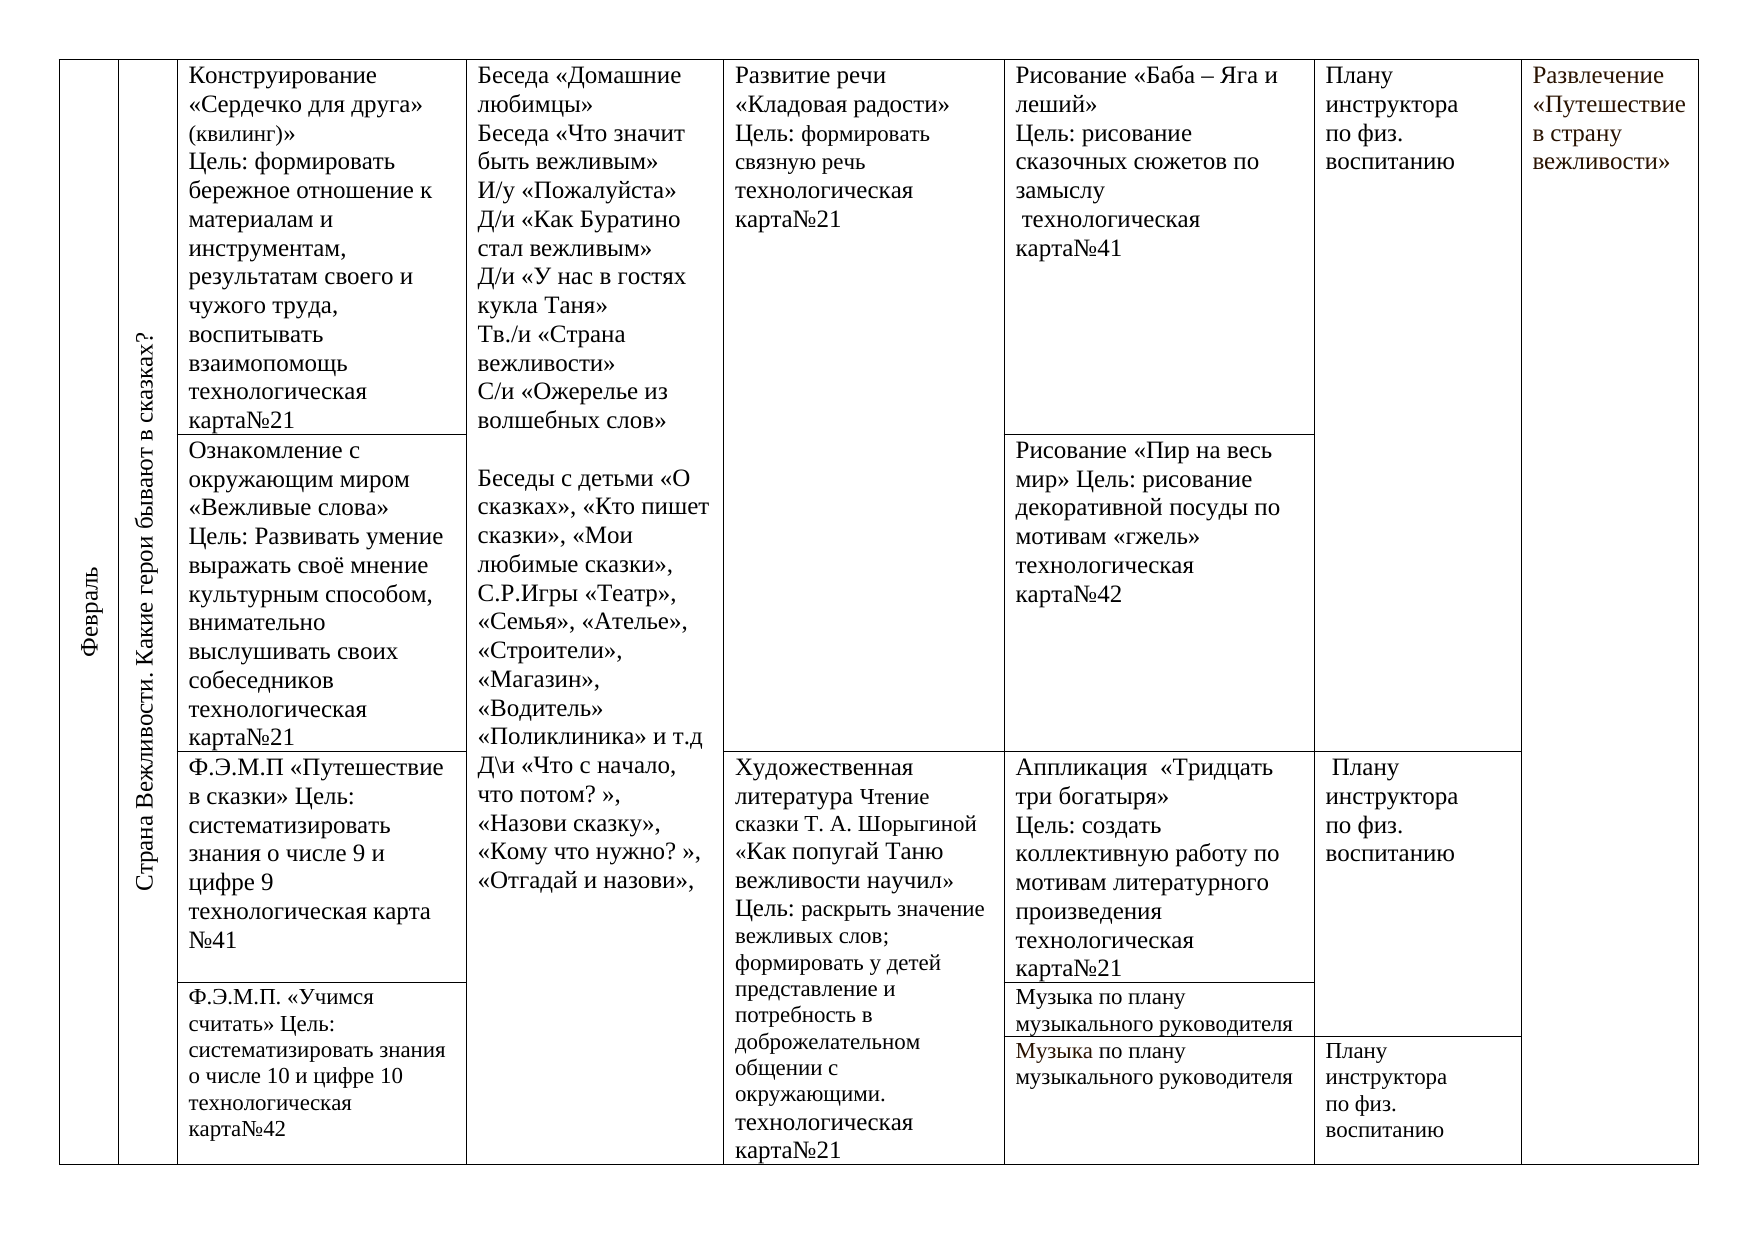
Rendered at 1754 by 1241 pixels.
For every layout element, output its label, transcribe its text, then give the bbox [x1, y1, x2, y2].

table_header Страна Вежливости. Какие герои бывают в сказках? [119, 60, 177, 1164]
table_header Развитие речи «Кладовая радости» Цель: формировать связную речь технологическая карта№21 [724, 60, 1004, 751]
table_header Беседа «Домашние любимцы» Беседа «Что значит быть вежливым» И/у «Пожалуйста» Д/и «Как Буратино стал вежливым» Д/и «У нас в гостях кукла Таня» Тв./и «Страна вежливости» С/и «Ожерелье из волшебных слов» Беседы с детьми «О сказках», «Кто пишет сказки», «Мои любимые сказки», С.Р.Игры «Театр», «Семья», «Ателье», «Строители», «Магазин», «Водитель» «Поликлиника» и т.д Д\и «Что с начало, что потом? », «Назови сказку», «Кому что нужно? », «Отгадай и назови», [467, 60, 723, 1164]
table_cell Ф.Э.М.П. «Учимся считать» Цель: систематизировать знания о числе 10 и цифре 10 технологическая карта№42 [178, 983, 466, 1164]
table_cell Ознакомление с окружающим миром «Вежливые слова» Цель: Развивать умение выражать своё мнение культурным способом, внимательно выслушивать своих собеседников технологическая карта№21 [178, 435, 466, 751]
table_cell Аппликация «Тридцать три богатыря» Цель: создать коллективную работу по мотивам литературного произведения технологическая карта№21 [1005, 752, 1314, 982]
table_cell Рисование «Пир на весь мир» Цель: рисование декоративной посуды по мотивам «гжель» технологическая карта№42 [1005, 435, 1314, 751]
table_header Февраль [60, 60, 118, 1164]
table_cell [1315, 1037, 1521, 1164]
table_header Развлечение «Путешествие в страну вежливости» [1522, 60, 1698, 1164]
table_header Конструирование «Сердечко для друга» (квилинг)» Цель: формировать бережное отношение к материалам и инструментам, результатам своего и чужого труда, воспитывать взаимопомощь технологическая карта№21 [178, 60, 466, 434]
table_cell Художественная литература Чтение сказки Т. А. Шорыгиной «Как попугай Таню вежливости научил» Цель: раскрыть значение вежливых слов; формировать у детей представление и потребность в доброжелательном общении с окружающими. технологическая карта№21 [724, 752, 1004, 1164]
table_header Рисование «Баба – Яга и леший» Цель: рисование сказочных сюжетов по замыслу технологическая карта№41 [1005, 60, 1314, 434]
table_cell Музыка по плану музыкального руководителя [1005, 1037, 1314, 1164]
table_cell Музыка по плану музыкального руководителя [1005, 983, 1314, 1036]
table_cell Ф.Э.М.П «Путешествие в сказки» Цель: систематизировать знания о числе 9 и цифре 9 технологическая карта №41 [178, 752, 466, 982]
table_header Плану инструктора по физ. воспитанию [1315, 60, 1521, 751]
table_cell Плану инструктора по физ. воспитанию [1315, 752, 1521, 1036]
